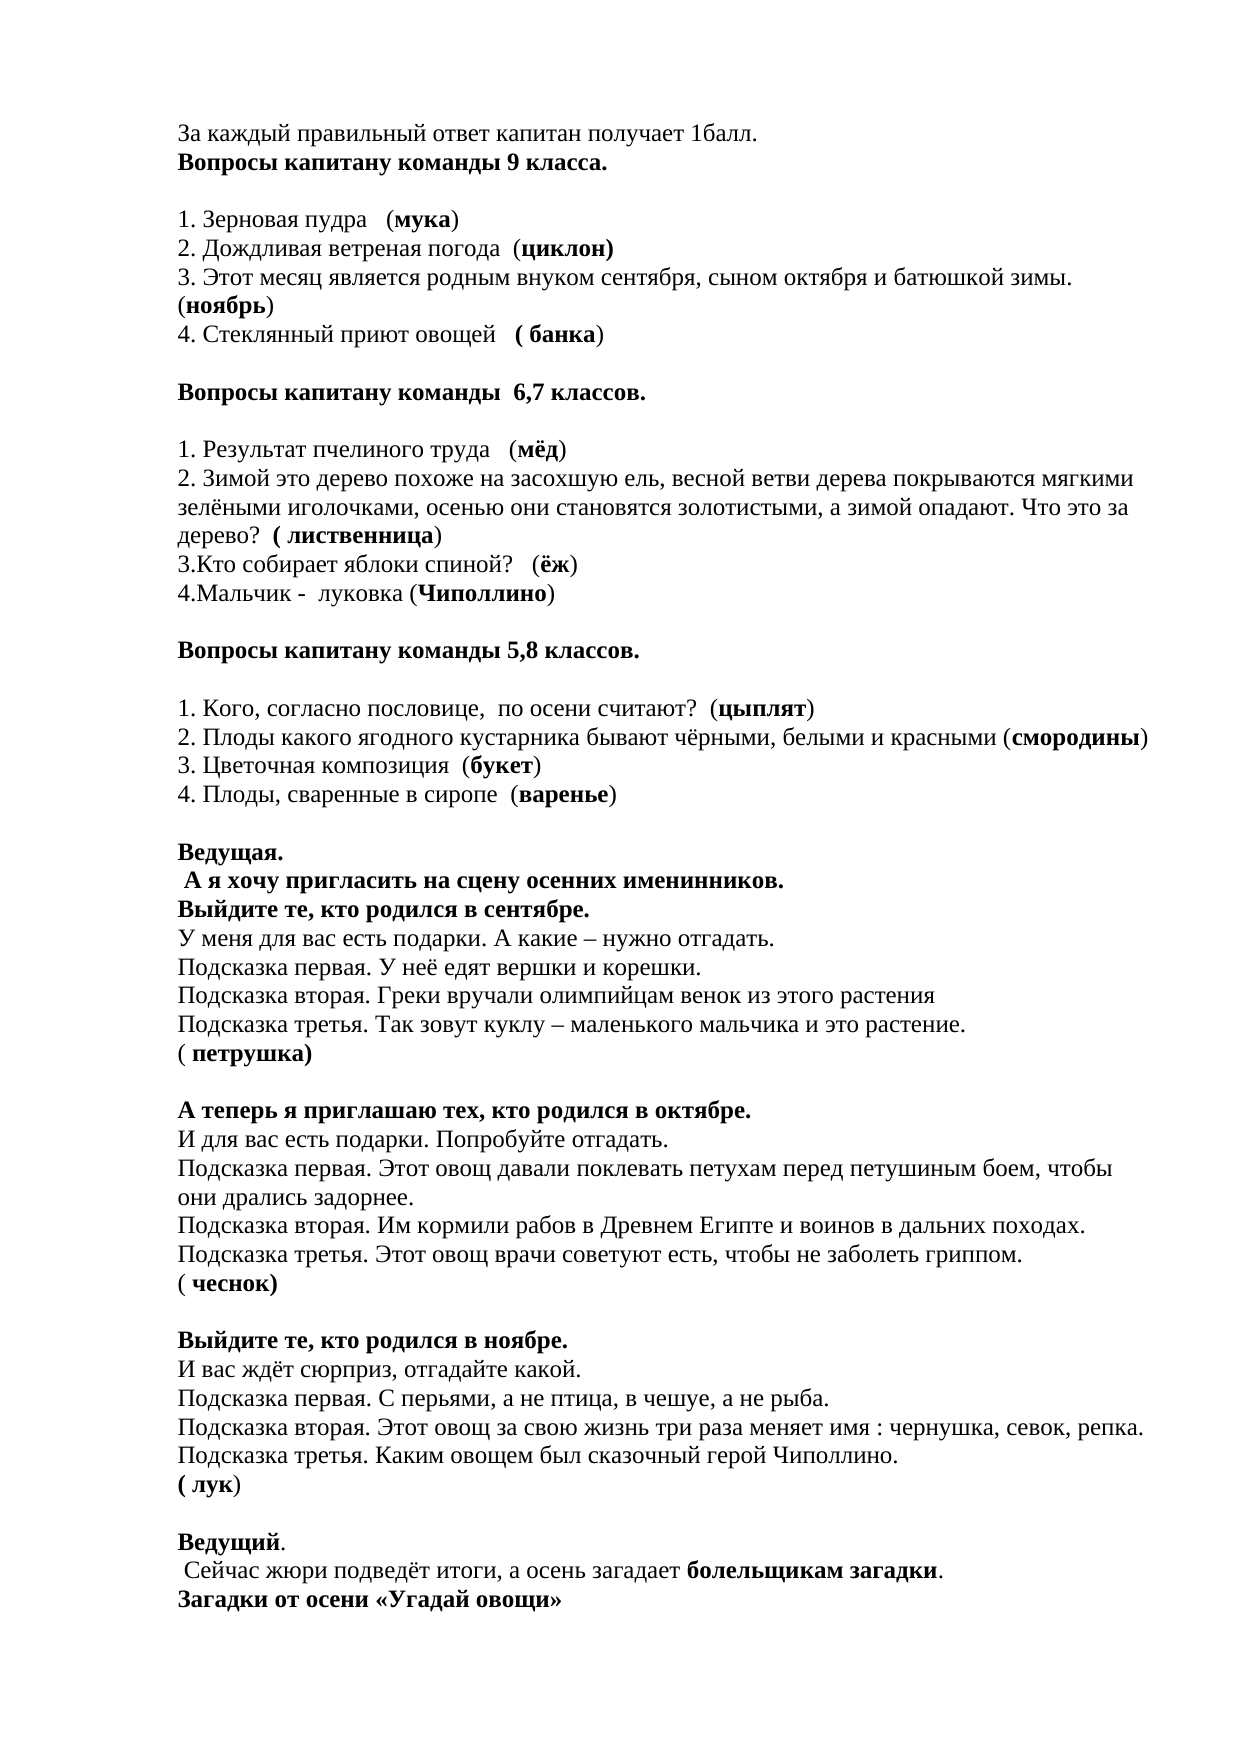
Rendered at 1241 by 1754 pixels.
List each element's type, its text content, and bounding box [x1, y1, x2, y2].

text 4. Стеклянный приют овощей ( банка) [177, 319, 1152, 348]
text Загадки от осени «Угадай овощи» [177, 1584, 1152, 1613]
text И вас ждёт сюрприз, отгадайте какой. [177, 1354, 1152, 1383]
text 1. Зерновая пудра (мука) [177, 204, 1152, 233]
text 2. Зимой это дерево похоже на засохшую ель, весной ветви дерева покрываются мягкими зелёными иголочками, осенью они становятся золотистыми, а зимой опадают. Что это за дерево? ( лиственница) [177, 463, 1152, 549]
text Сейчас жюри подведёт итоги, а осень загадает болельщикам загадки. [177, 1556, 1152, 1584]
text ( чеснок) [177, 1268, 1152, 1297]
text И для вас есть подарки. Попробуйте отгадать. [177, 1124, 1152, 1153]
text За каждый правильный ответ капитан получает 1балл. [177, 118, 1152, 147]
text 2. Плоды какого ягодного кустарника бывают чёрными, белыми и красными (смородины) [177, 722, 1152, 751]
text Вопросы капитану команды 9 класса. [177, 147, 1152, 176]
text ( петрушка) [177, 1038, 1152, 1067]
text Подсказка вторая. Им кормили рабов в Древнем Египте и воинов в дальних походах. [177, 1211, 1152, 1239]
text Подсказка первая. Этот овощ давали поклевать петухам перед петушиным боем, чтобы они дрались задорнее. [177, 1153, 1152, 1211]
text 1. Кого, согласно пословице, по осени считают? (цыплят) [177, 693, 1152, 722]
text 2. Дождливая ветреная погода (циклон) [177, 233, 1152, 262]
text ( лук) [177, 1469, 1152, 1498]
text Выйдите те, кто родился в ноябре. [177, 1326, 1152, 1354]
text 3. Цветочная композиция (букет) [177, 751, 1152, 779]
text А теперь я приглашаю тех, кто родился в октябре. [177, 1096, 1152, 1124]
text Ведущая. [177, 837, 1152, 866]
text Подсказка третья. Каким овощем был сказочный герой Чиполлино. [177, 1441, 1152, 1469]
text Подсказка первая. С перьями, а не птица, в чешуе, а не рыба. [177, 1383, 1152, 1412]
text Подсказка третья. Этот овощ врачи советуют есть, чтобы не заболеть гриппом. [177, 1239, 1152, 1268]
text А я хочу пригласить на сцену осенних именинников. [177, 866, 1152, 894]
text 1. Результат пчелиного труда (мёд) [177, 434, 1152, 463]
text У меня для вас есть подарки. А какие – нужно отгадать. [177, 923, 1152, 952]
text Подсказка вторая. Этот овощ за свою жизнь три раза меняет имя : чернушка, севок, репка. [177, 1412, 1152, 1441]
text Ведущий. [177, 1527, 1152, 1556]
text Вопросы капитану команды 6,7 классов. [177, 377, 1152, 406]
text Выйдите те, кто родился в сентябре. [177, 894, 1152, 923]
text Подсказка первая. У неё едят вершки и корешки. [177, 952, 1152, 981]
text 3.Кто собирает яблоки спиной? (ёж) [177, 549, 1152, 578]
text 3. Этот месяц является родным внуком сентября, сыном октября и батюшкой зимы. (ноябрь) [177, 262, 1152, 319]
text Подсказка третья. Так зовут куклу – маленького мальчика и это растение. [177, 1009, 1152, 1038]
text 4.Мальчик - луковка (Чиполлино) [177, 578, 1152, 607]
text Подсказка вторая. Греки вручали олимпийцам венок из этого растения [177, 981, 1152, 1009]
text 4. Плоды, сваренные в сиропе (варенье) [177, 779, 1152, 808]
text Вопросы капитану команды 5,8 классов. [177, 636, 1152, 664]
